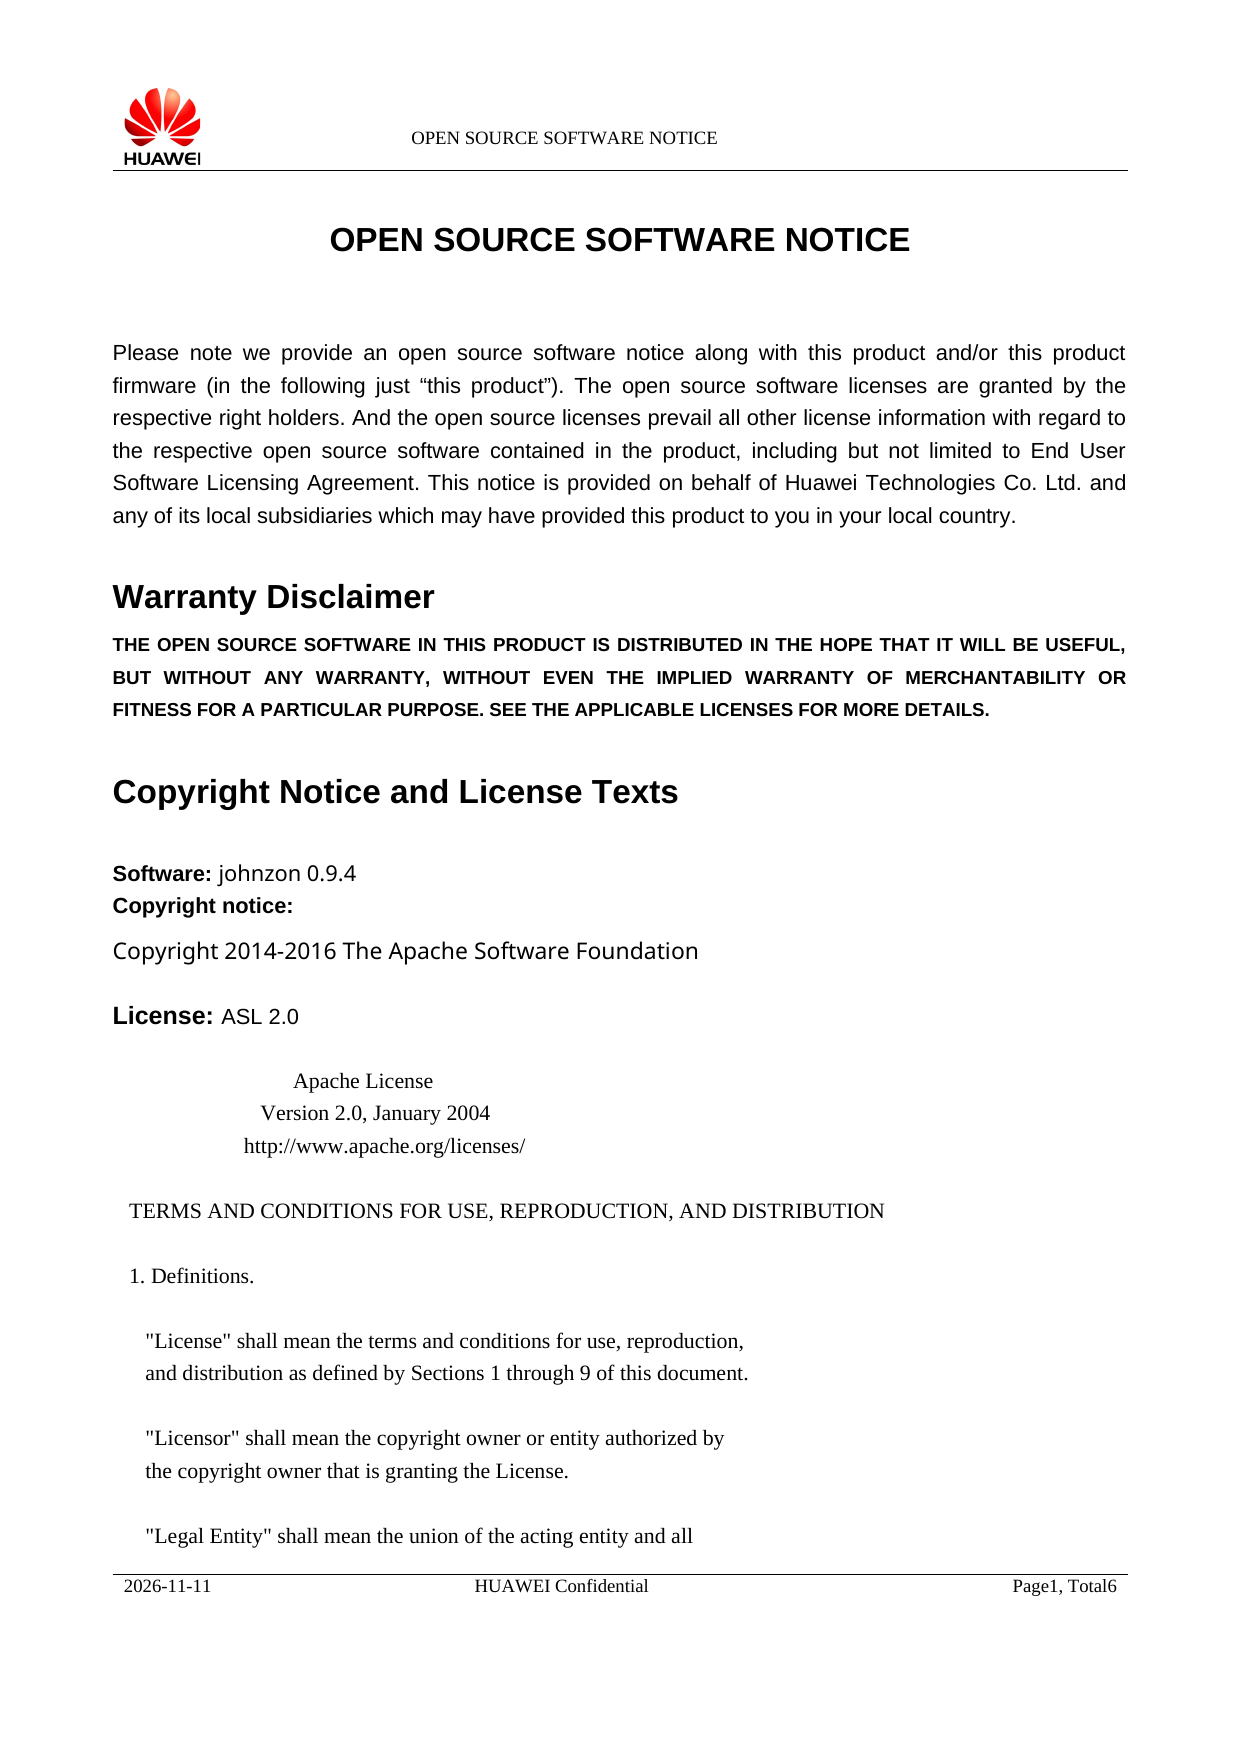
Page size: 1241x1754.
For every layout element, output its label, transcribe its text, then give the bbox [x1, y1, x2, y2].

text Copyright Notice and License Texts [112, 759, 1128, 824]
text Please note we provide an open source software notice along with this product and/or this product firmware (in the following just “this product”). The open source software licenses are granted by the respective right holders. And the open source licenses prevail all other license information with regard to the respective open source software contained in the product, including but not limited to End User Software Licensing Agreement. This notice is provided on behalf of Huawei Technologies Co. Ltd. and any of its local subsidiaries which may have provided this product to you in your local country. [112, 336, 1128, 531]
text Warranty Disclaimer [112, 564, 1128, 629]
text License: ASL 2.0 [112, 999, 1128, 1031]
text The open source software in this product is distributed in the hope that it will be useful, but WITHOUT ANY WARRANTY, without even the implied warranty of MERCHANTABILITY or FITNESS FOR A PARTICULAR PURPOSE. See the applicable licenses for more details. [112, 629, 1128, 726]
title Software: johnzon 0.9.4 [112, 856, 1128, 889]
picture [124, 88, 201, 165]
text Copyright 2014-2016 The Apache Software Foundation [112, 934, 1128, 999]
text Copyright notice: [112, 889, 1128, 921]
text OPEN SOURCE SOFTWARE NOTICE [112, 206, 1128, 271]
